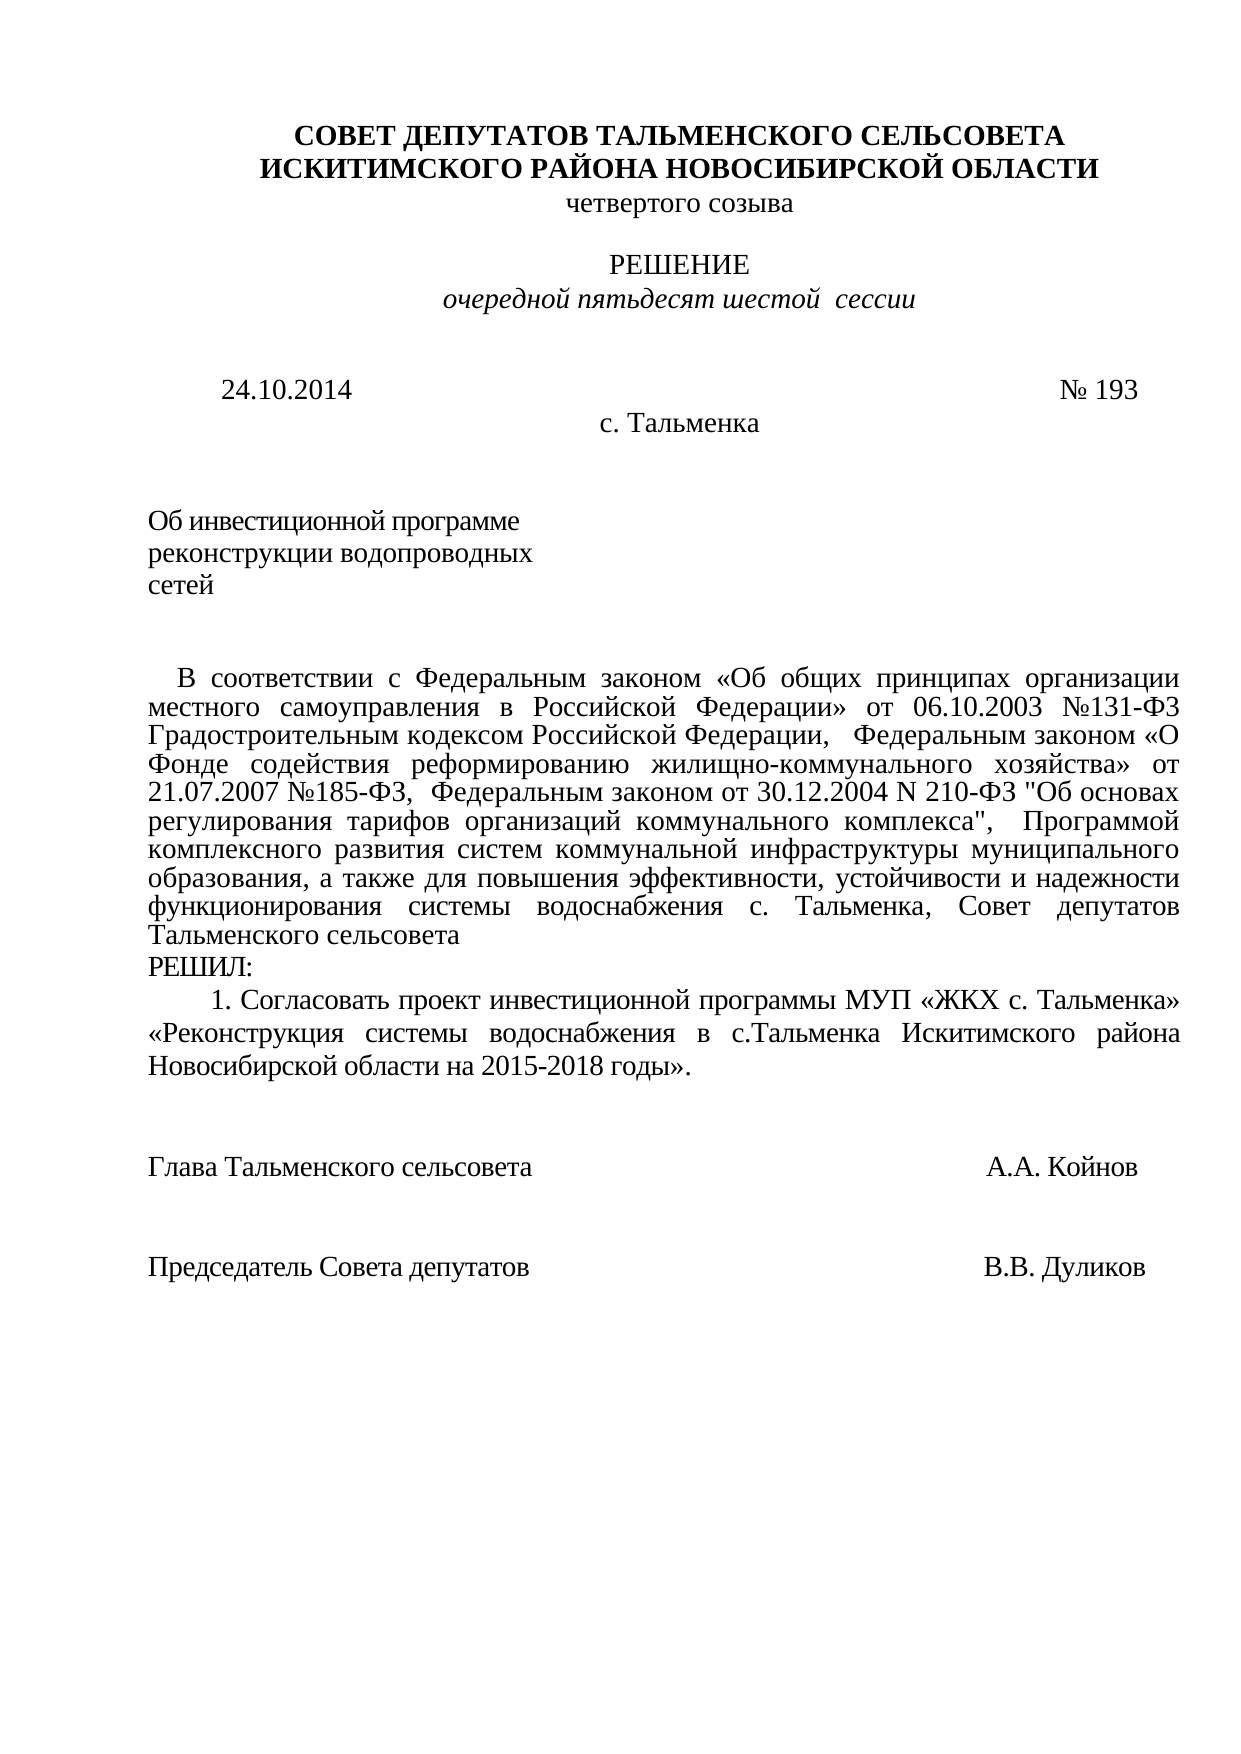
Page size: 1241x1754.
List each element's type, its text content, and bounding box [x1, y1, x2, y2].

text с. Тальменка [91, 406, 1211, 439]
text четвертого созыва [148, 185, 1211, 219]
text очередной пятьдесят шестой сессии [91, 281, 1211, 314]
text Председатель Совета депутатов В.В. Дуликов [148, 1249, 1181, 1283]
text Глава Тальменского сельсовета А.А. Койнов [148, 1149, 1181, 1183]
text В соответствии с Федеральным законом «Об общих принципах организации местного самоуправления в Российской Федерации» от 06.10.2003 №131-Ф3 Градостроительным кодексом Российской Федерации, Федеральным законом «О Фонде содействия реформированию жилищно-коммунального хозяйства» от 21.07.2007 №185-ФЗ, Федеральным законом от 30.12.2004 N 210-ФЗ "Об основах регулирования тарифов организаций коммунального комплекса", Программой комплексного развития систем коммунальной инфраструктуры муниципального образования, а также для повышения эффективности, устойчивости и надежности функционирования системы водоснабжения с. Тальменка, Совет депутатов Тальменского сельсовета [148, 664, 1180, 950]
text Об инвестиционной программе реконструкции водопроводных сетей [148, 505, 533, 601]
text 24.10.2014 № 193 [91, 372, 1211, 406]
text СОВЕТ ДЕПУТАТОВ ТАЛЬМЕНСКОГО СЕЛЬСОВЕТА [148, 118, 1211, 152]
text 1. Согласовать проект инвестиционной программы МУП «ЖКХ с. Тальменка» «Реконструкция системы водоснабжения в с.Тальменка Искитимского района Новосибирской области на 2015-2018 годы». [148, 983, 1181, 1082]
text РЕШИЛ: [148, 950, 1181, 983]
text РЕШЕНИЕ [91, 247, 1211, 281]
text ИСКИТИМСКОГО РАЙОНА НОВОСИБИРСКОЙ ОБЛАСТИ [91, 152, 1211, 185]
